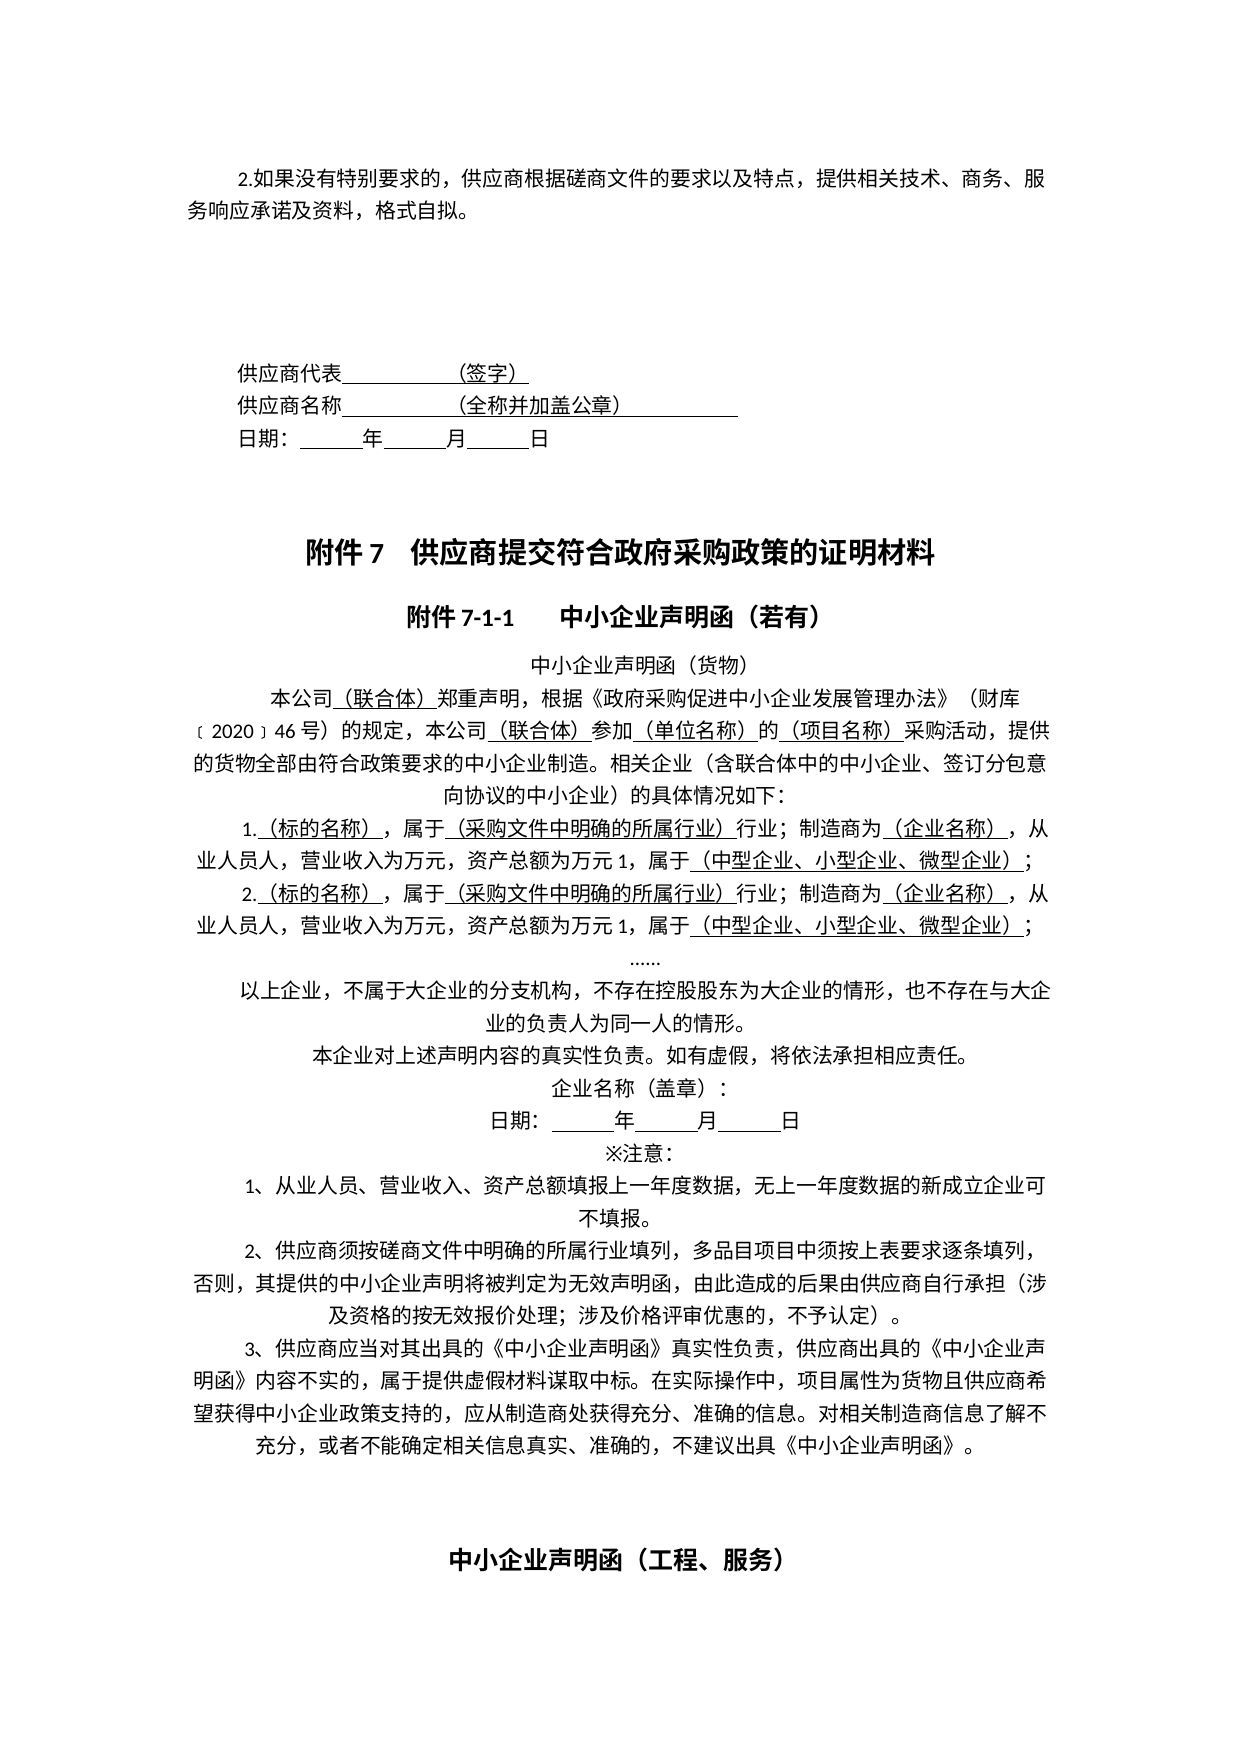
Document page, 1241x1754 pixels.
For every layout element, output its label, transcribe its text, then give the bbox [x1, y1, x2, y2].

text ...... [187, 942, 1053, 974]
text 2.（标的名称），属于（采购文件中明确的所属行业）行业；制造商为（企业名称），从业人员人，营业收入为万元，资产总额为万元1，属于（中型企业、小型企业、微型企业）； [187, 877, 1053, 942]
text 2.如果没有特别要求的，供应商根据磋商文件的要求以及特点，提供相关技术、商务、服务响应承诺及资料，格式自拟。 [187, 162, 1053, 357]
text 中小企业声明函（工程、服务） [187, 1527, 1053, 1592]
text 1.（标的名称），属于（采购文件中明确的所属行业）行业；制造商为（企业名称），从业人员人，营业收入为万元，资产总额为万元1，属于（中型企业、小型企业、微型企业）； [187, 812, 1053, 877]
text 企业名称（盖章）： [187, 1072, 1053, 1104]
text 以上企业，不属于大企业的分支机构，不存在控股股东为大企业的情形，也不存在与大企业的负责人为同一人的情形。 [187, 974, 1053, 1039]
text 本公司（联合体）郑重声明，根据《政府采购促进中小企业发展管理办法》（财库﹝2020﹞46号）的规定，本公司（联合体）参加（单位名称）的（项目名称）采购活动，提供的货物全部由符合政策要求的中小企业制造。相关企业（含联合体中的中小企业、签订分包意向协议的中小企业）的具体情况如下： [187, 682, 1053, 812]
text 2、供应商须按磋商文件中明确的所属行业填列，多品目项目中须按上表要求逐条填列，否则，其提供的中小企业声明将被判定为无效声明函，由此造成的后果由供应商自行承担（涉及资格的按无效报价处理；涉及价格评审优惠的，不予认定）。 [187, 1234, 1053, 1332]
text 3、供应商应当对其出具的《中小企业声明函》真实性负责，供应商出具的《中小企业声明函》内容不实的，属于提供虚假材料谋取中标。在实际操作中，项目属性为货物且供应商希望获得中小企业政策支持的，应从制造商处获得充分、准确的信息。对相关制造商信息了解不充分，或者不能确定相关信息真实、准确的，不建议出具《中小企业声明函》。 [187, 1332, 1053, 1462]
text 供应商名称 （全称并加盖公章） [187, 389, 1053, 422]
text 1、从业人员、营业收入、资产总额填报上一年度数据，无上一年度数据的新成立企业可不填报。 [187, 1169, 1053, 1234]
text 日期： 年 月 日 [187, 1104, 1053, 1137]
text 附件7 供应商提交符合政府采购政策的证明材料 [187, 519, 1053, 584]
text 本企业对上述声明内容的真实性负责。如有虚假，将依法承担相应责任。 [187, 1039, 1053, 1072]
text ※注意： [187, 1137, 1053, 1169]
text 日期： 年 月 日 [187, 422, 1053, 454]
text 供应商代表 （签字） [187, 357, 1053, 389]
text 附件7-1-1 中小企业声明函（若有） [187, 584, 1053, 649]
text 中小企业声明函（货物） [187, 649, 1053, 682]
